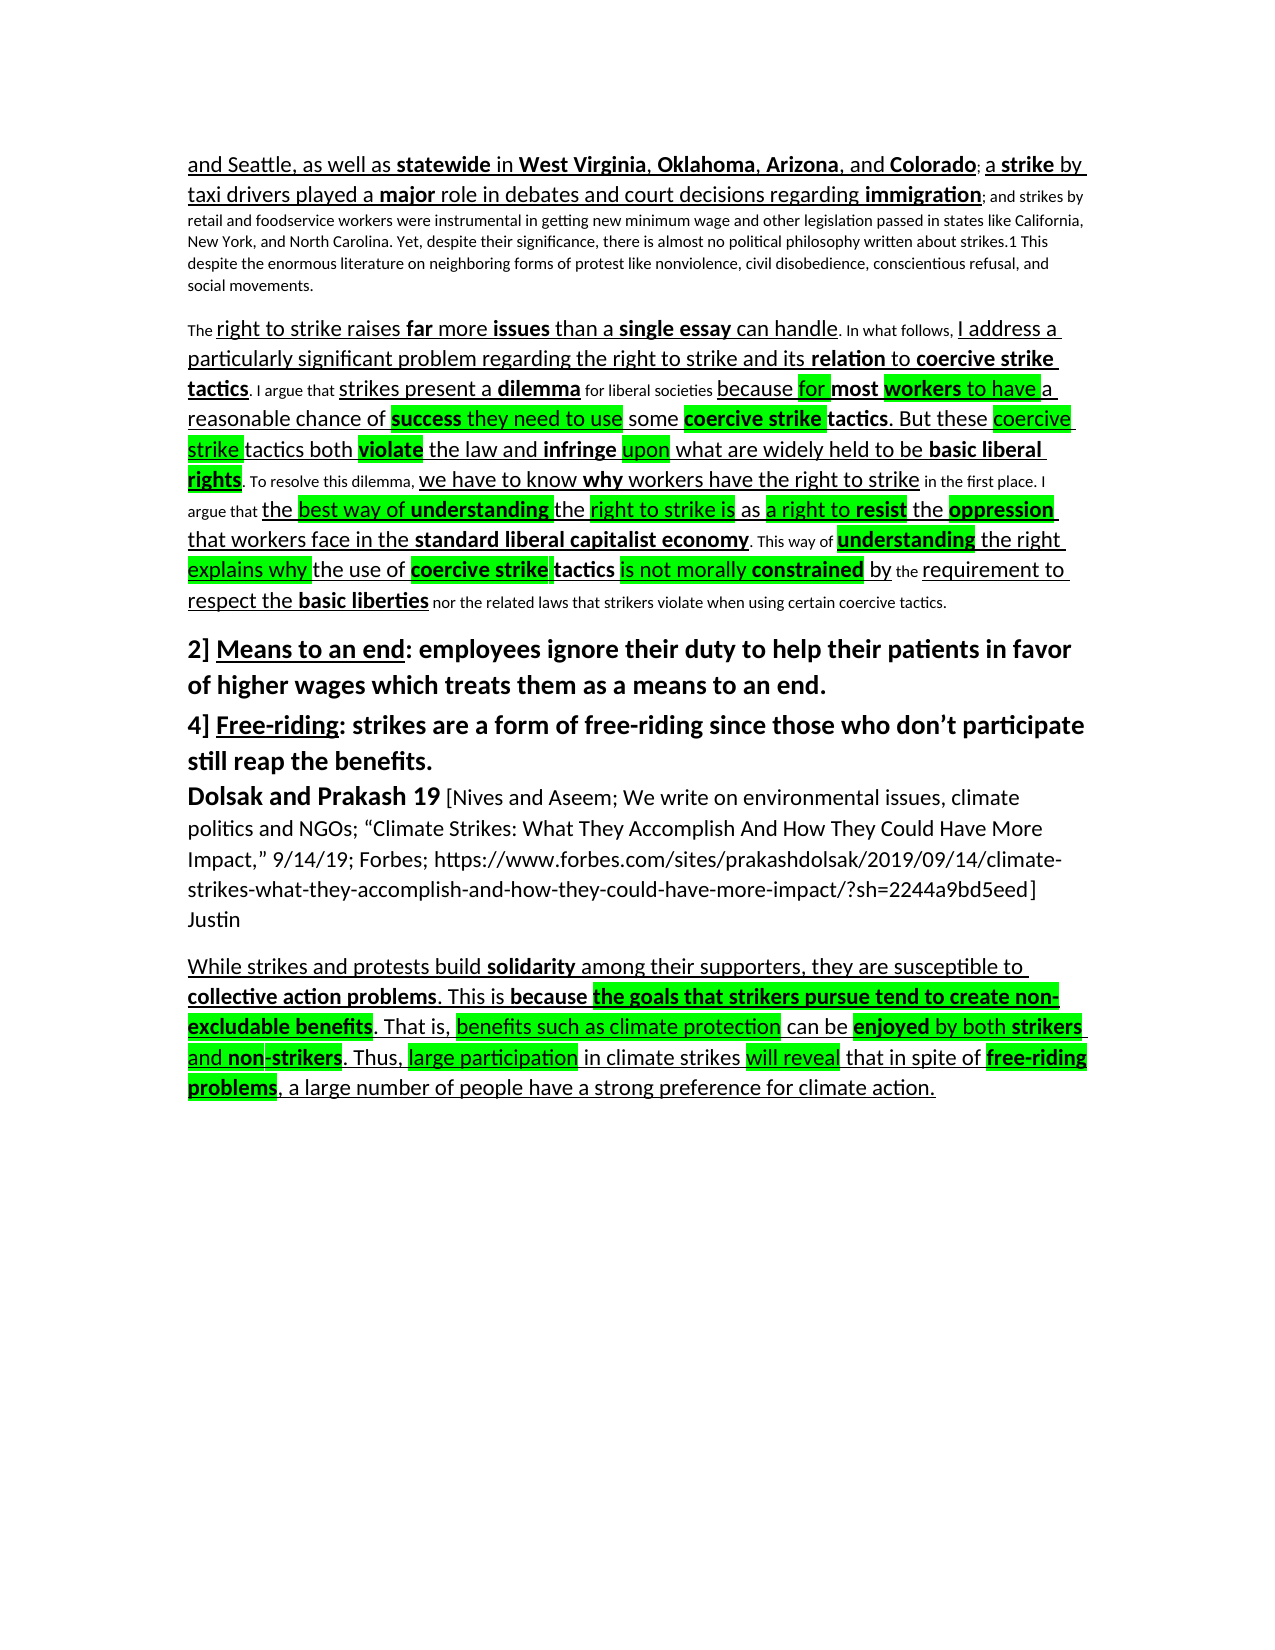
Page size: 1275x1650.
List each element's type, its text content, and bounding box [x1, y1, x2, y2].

subtitle 4] Free-riding: strikes are a form of free-riding since those who don’t participate still reap the benefits. [187, 708, 1087, 777]
text While strikes and protests build solidarity among their supporters, they are susceptible to collective action problems. This is because the goals that strikers pursue tend to create non-excludable benefits. That is, benefits such as climate protection can be enjoyed by both strikers and non-strikers. Thus, large participation in climate strikes will reveal that in spite of free-riding problems, a large number of people have a strong preference for climate action. [187, 1068, 1087, 1101]
subtitle 2] Means to an end: employees ignore their duty to help their patients in favor of higher wages which treats them as a means to an end. [187, 633, 1087, 701]
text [187, 150, 1087, 296]
text The right to strike raises far more issues than a single essay can handle. In what follows, I address a particularly significant problem regarding the right to strike and its relation to coercive strike tactics. I argue that strikes present a dilemma for liberal societies because for most workers to have a reasonable chance of success they need to use some coercive strike tactics. But these coercive strike tactics both violate the law and infringe upon what are widely held to be basic liberal rights. To resolve this dilemma, we have to know why workers have the right to strike in the first place. I argue that the best way of understanding the right to strike is as a right to resist the oppression that workers face in the standard liberal capitalist economy. This way of understanding the right explains why the use of coercive strike tactics is not morally constrained by the requirement to respect the basic liberties nor the related laws that strikers violate when using certain coercive tactics. [187, 314, 1087, 614]
text Dolsak and Prakash 19 [Nives and Aseem; We write on environmental issues, climate politics and NGOs; “Climate Strikes: What They Accomplish And How They Could Have More Impact,” 9/14/19; Forbes; https://www.forbes.com/sites/prakashdolsak/2019/09/14/climate-strikes-what-they-accomplish-and-how-they-could-have-more-impact/?sh=2244a9bd5eed] Justin [187, 779, 1087, 933]
text While strikes and protests build solidarity among their supporters, they are susceptible to collective action problems. This is because the goals that strikers pursue tend to create non-excludable benefits. That is, benefits such as climate protection can be enjoyed by both strikers and non-strikers. Thus, large participation in climate strikes will reveal that in spite of free-riding problems, a large number of people have a strong preference for climate action. [187, 952, 1087, 1037]
